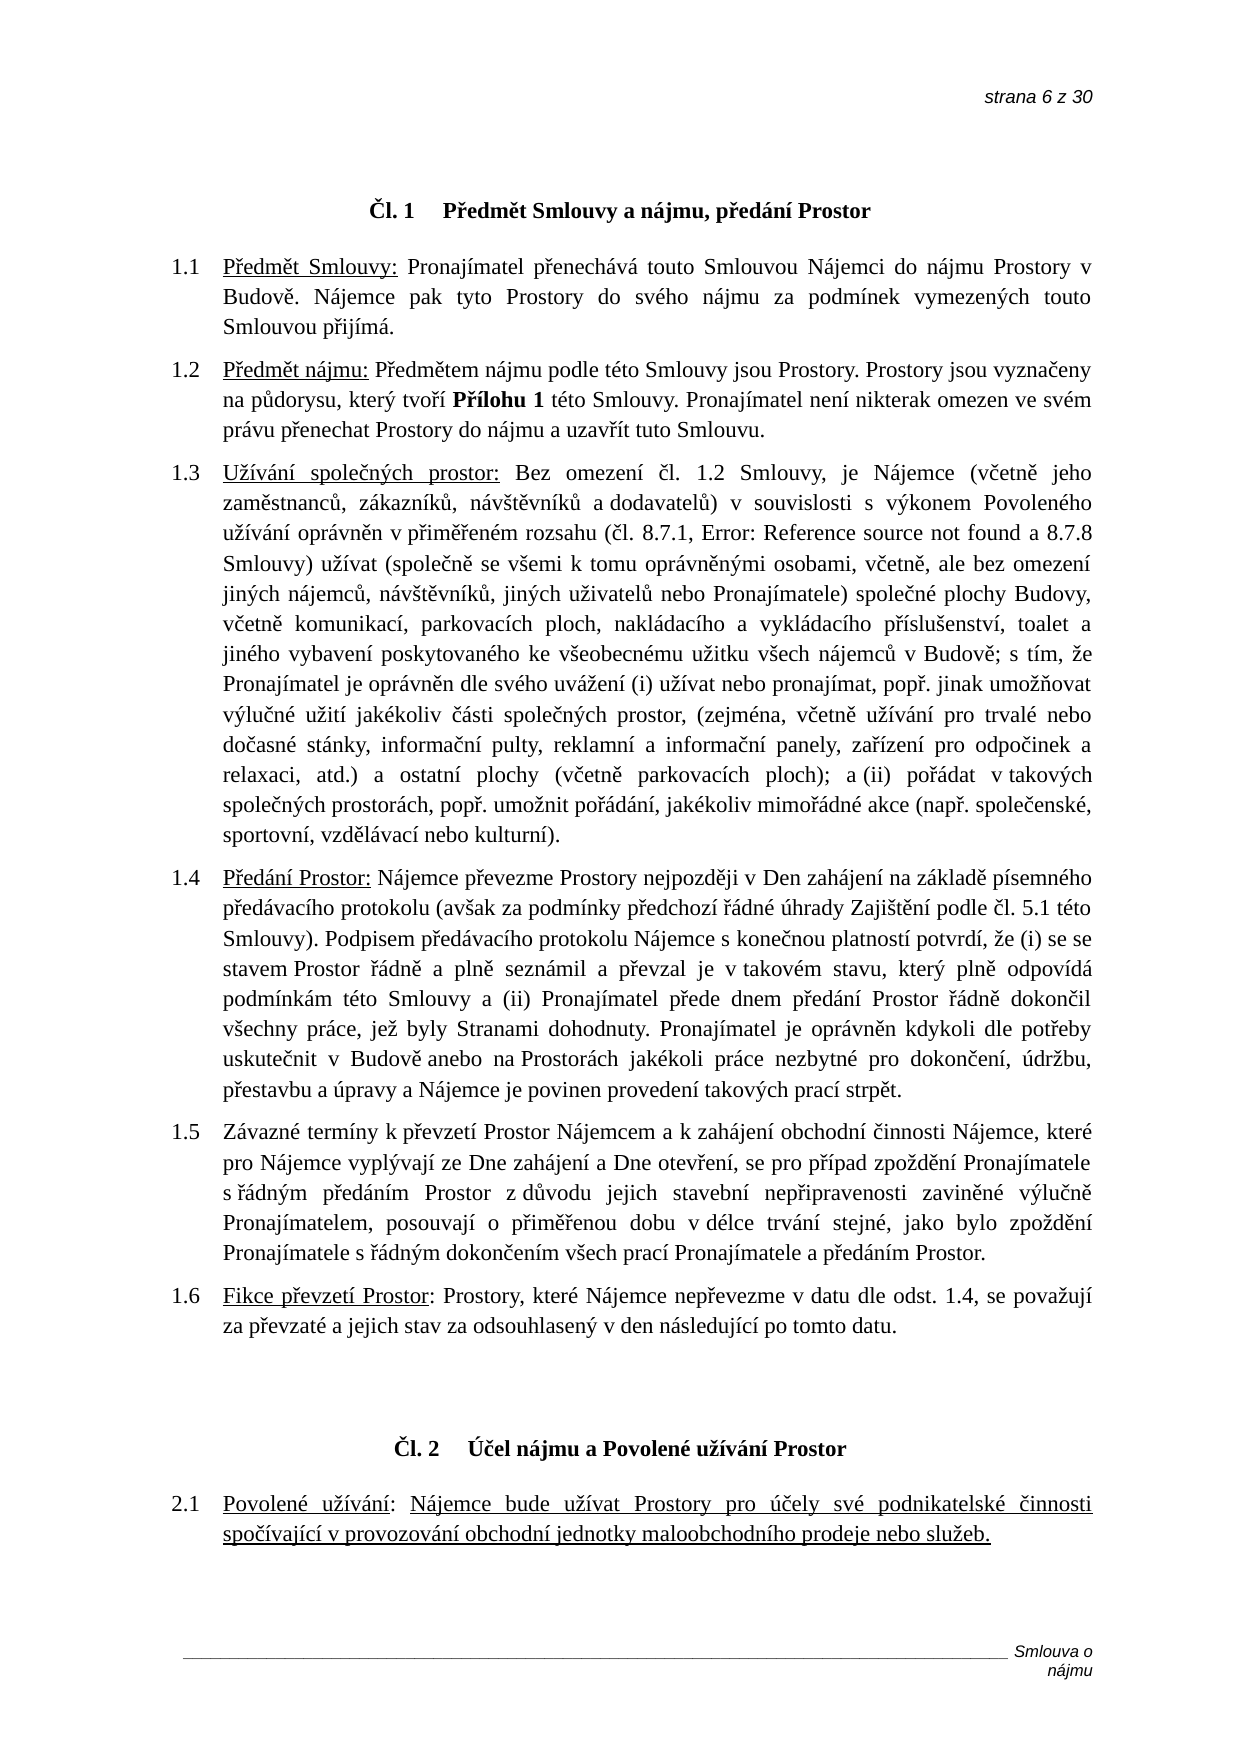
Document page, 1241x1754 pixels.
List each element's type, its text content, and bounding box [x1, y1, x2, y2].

subtitle Předání Prostor: Nájemce převezme Prostory nejpozději v Den zahájení na základě písemného předávacího protokolu (avšak za podmínky předchozí řádné úhrady Zajištění podle čl. 5.1 této Smlouvy). Podpisem předávacího protokolu Nájemce s konečnou platností potvrdí, že (i) se se stavem Prostor řádně a plně seznámil a převzal je v takovém stavu, který plně odpovídá podmínkám této Smlouvy a (ii) Pronajímatel přede dnem předání Prostor řádně dokončil všechny práce, jež byly Stranami dohodnuty. Pronajímatel je oprávněn kdykoli dle potřeby uskutečnit v Budově anebo na Prostorách jakékoli práce nezbytné pro dokončení, údržbu, přestavbu a úpravy a Nájemce je povinen provedení takových prací strpět. [171, 864, 1093, 1102]
subtitle Účel nájmu a Povolené užívání Prostor [148, 1435, 1093, 1461]
subtitle Předmět Smlouvy a nájmu, předání Prostor [148, 198, 1093, 224]
subtitle Fikce převzetí Prostor: Prostory, které Nájemce nepřevezme v datu dle odst. 1.4, se považují za převzaté a jejich stav za odsouhlasený v den následující po tomto datu. [171, 1282, 1093, 1338]
subtitle Předmět nájmu: Předmětem nájmu podle této Smlouvy jsou Prostory. Prostory jsou vyznačeny na půdorysu, který tvoří Přílohu 1 této Smlouvy. Pronajímatel není nikterak omezen ve svém právu přenechat Prostory do nájmu a uzavřít tuto Smlouvu. [171, 356, 1093, 443]
subtitle Závazné termíny k převzetí Prostor Nájemcem a k zahájení obchodní činnosti Nájemce, které pro Nájemce vyplývají ze Dne zahájení a Dne otevření, se pro případ zpoždění Pronajímatele s řádným předáním Prostor z důvodu jejich stavební nepřipravenosti zaviněné výlučně Pronajímatelem, posouvají o přiměřenou dobu v délce trvání stejné, jako bylo zpoždění Pronajímatele s řádným dokončením všech prací Pronajímatele a předáním Prostor. [171, 1118, 1093, 1266]
subtitle Povolené užívání: Nájemce bude užívat Prostory pro účely své podnikatelské činnosti spočívající v provozování obchodní jednotky maloobchodního prodeje nebo služeb. [171, 1490, 1093, 1547]
subtitle Předmět Smlouvy: Pronajímatel přenechává touto Smlouvou Nájemci do nájmu Prostory v Budově. Nájemce pak tyto Prostory do svého nájmu za podmínek vymezených touto Smlouvou přijímá. [171, 253, 1093, 339]
